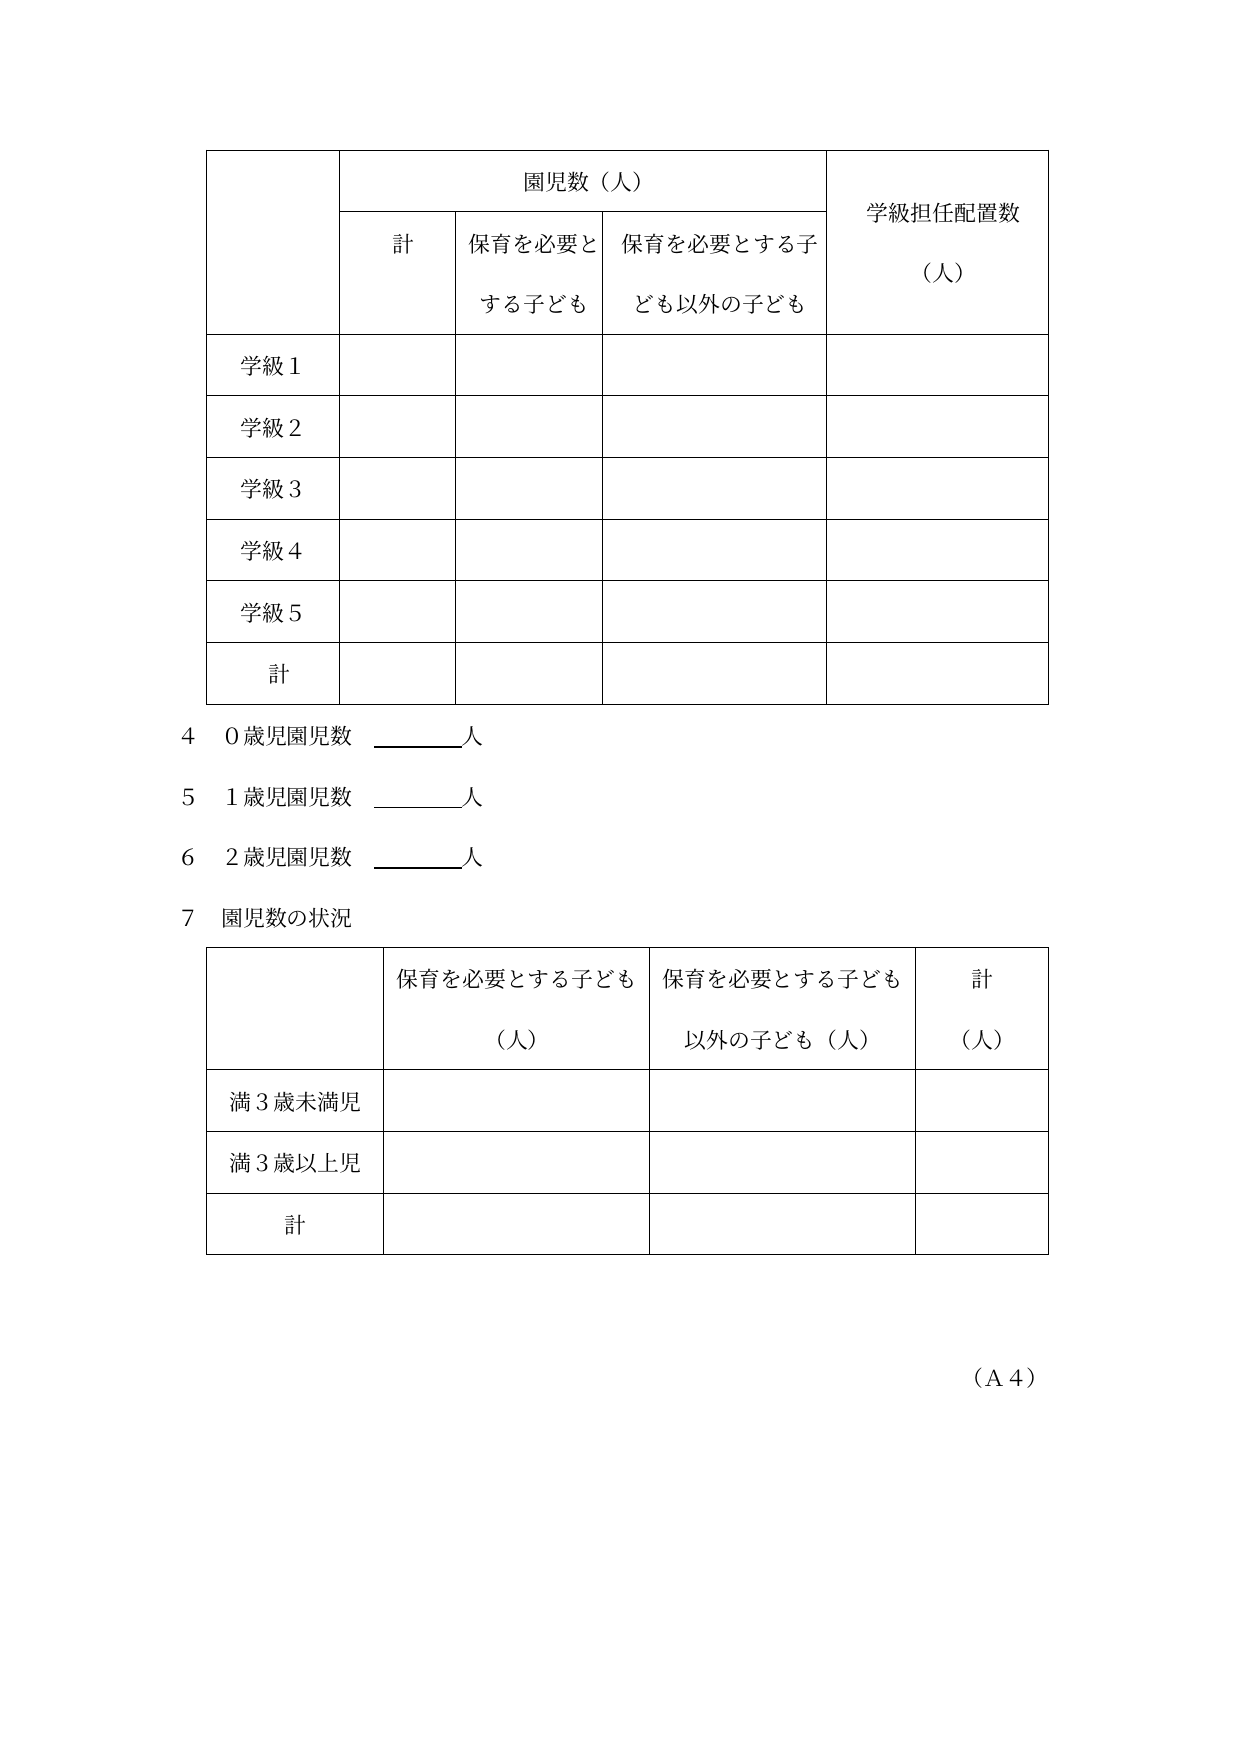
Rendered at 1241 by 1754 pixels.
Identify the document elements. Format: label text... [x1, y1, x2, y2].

table_cell [650, 1132, 915, 1193]
table_cell 計 [340, 212, 455, 333]
table_cell [456, 396, 602, 457]
table_cell [827, 520, 1048, 580]
table_cell [827, 643, 1048, 703]
table_cell [603, 396, 826, 457]
table_cell [340, 396, 455, 457]
table_cell 学級１ [207, 335, 339, 395]
table_cell 学級２ [207, 396, 339, 457]
table_cell 満３歳以上児 [207, 1132, 383, 1193]
table_cell [827, 458, 1048, 518]
table_header 保育を必要とする子ども以外の子ども（人） [650, 948, 915, 1069]
table_cell 計 [207, 1194, 383, 1254]
table_cell 学級４ [207, 520, 339, 580]
table_cell [916, 1194, 1048, 1254]
table_header [207, 948, 383, 1069]
text ７ 園児数の状況 [177, 886, 1048, 947]
text ５ １歳児園児数 人 [177, 765, 1048, 826]
text ６ ２歳児園児数 人 [177, 826, 1048, 886]
table_cell [456, 581, 602, 642]
table_header 保育を必要とする子ども（人） [384, 948, 649, 1069]
table_cell [650, 1194, 915, 1254]
table_cell [340, 581, 455, 642]
table_header [207, 151, 339, 333]
table_cell [340, 335, 455, 395]
table_cell [340, 643, 455, 703]
table_cell [603, 458, 826, 518]
table_cell [456, 458, 602, 518]
table_cell 保育を必要とする子ども [456, 212, 602, 333]
table_header 園児数（人） [340, 151, 826, 211]
table_cell [603, 643, 826, 703]
table_cell [456, 335, 602, 395]
table_cell [340, 520, 455, 580]
table_header 学級担任配置数（人） [827, 151, 1048, 333]
table_cell [384, 1194, 649, 1254]
table_cell [916, 1070, 1048, 1131]
table_cell [340, 458, 455, 518]
table_cell [916, 1132, 1048, 1193]
table_cell 保育を必要とする子ども以外の子ども [603, 212, 826, 333]
table_cell [827, 396, 1048, 457]
text （Ａ４） [177, 1346, 1048, 1407]
table_cell 学級３ [207, 458, 339, 518]
table_header 計 （人） [916, 948, 1048, 1069]
table_cell [384, 1070, 649, 1131]
table_cell [827, 335, 1048, 395]
table_cell 満３歳未満児 [207, 1070, 383, 1131]
text ４ ０歳児園児数 人 [177, 704, 1048, 765]
table_cell [603, 520, 826, 580]
table_cell [603, 581, 826, 642]
table_cell [650, 1070, 915, 1131]
table_cell [603, 335, 826, 395]
table_cell 計 [207, 643, 339, 703]
table_cell [827, 581, 1048, 642]
table_cell [456, 520, 602, 580]
table_cell 学級５ [207, 581, 339, 642]
table_cell [384, 1132, 649, 1193]
table_cell [456, 643, 602, 703]
